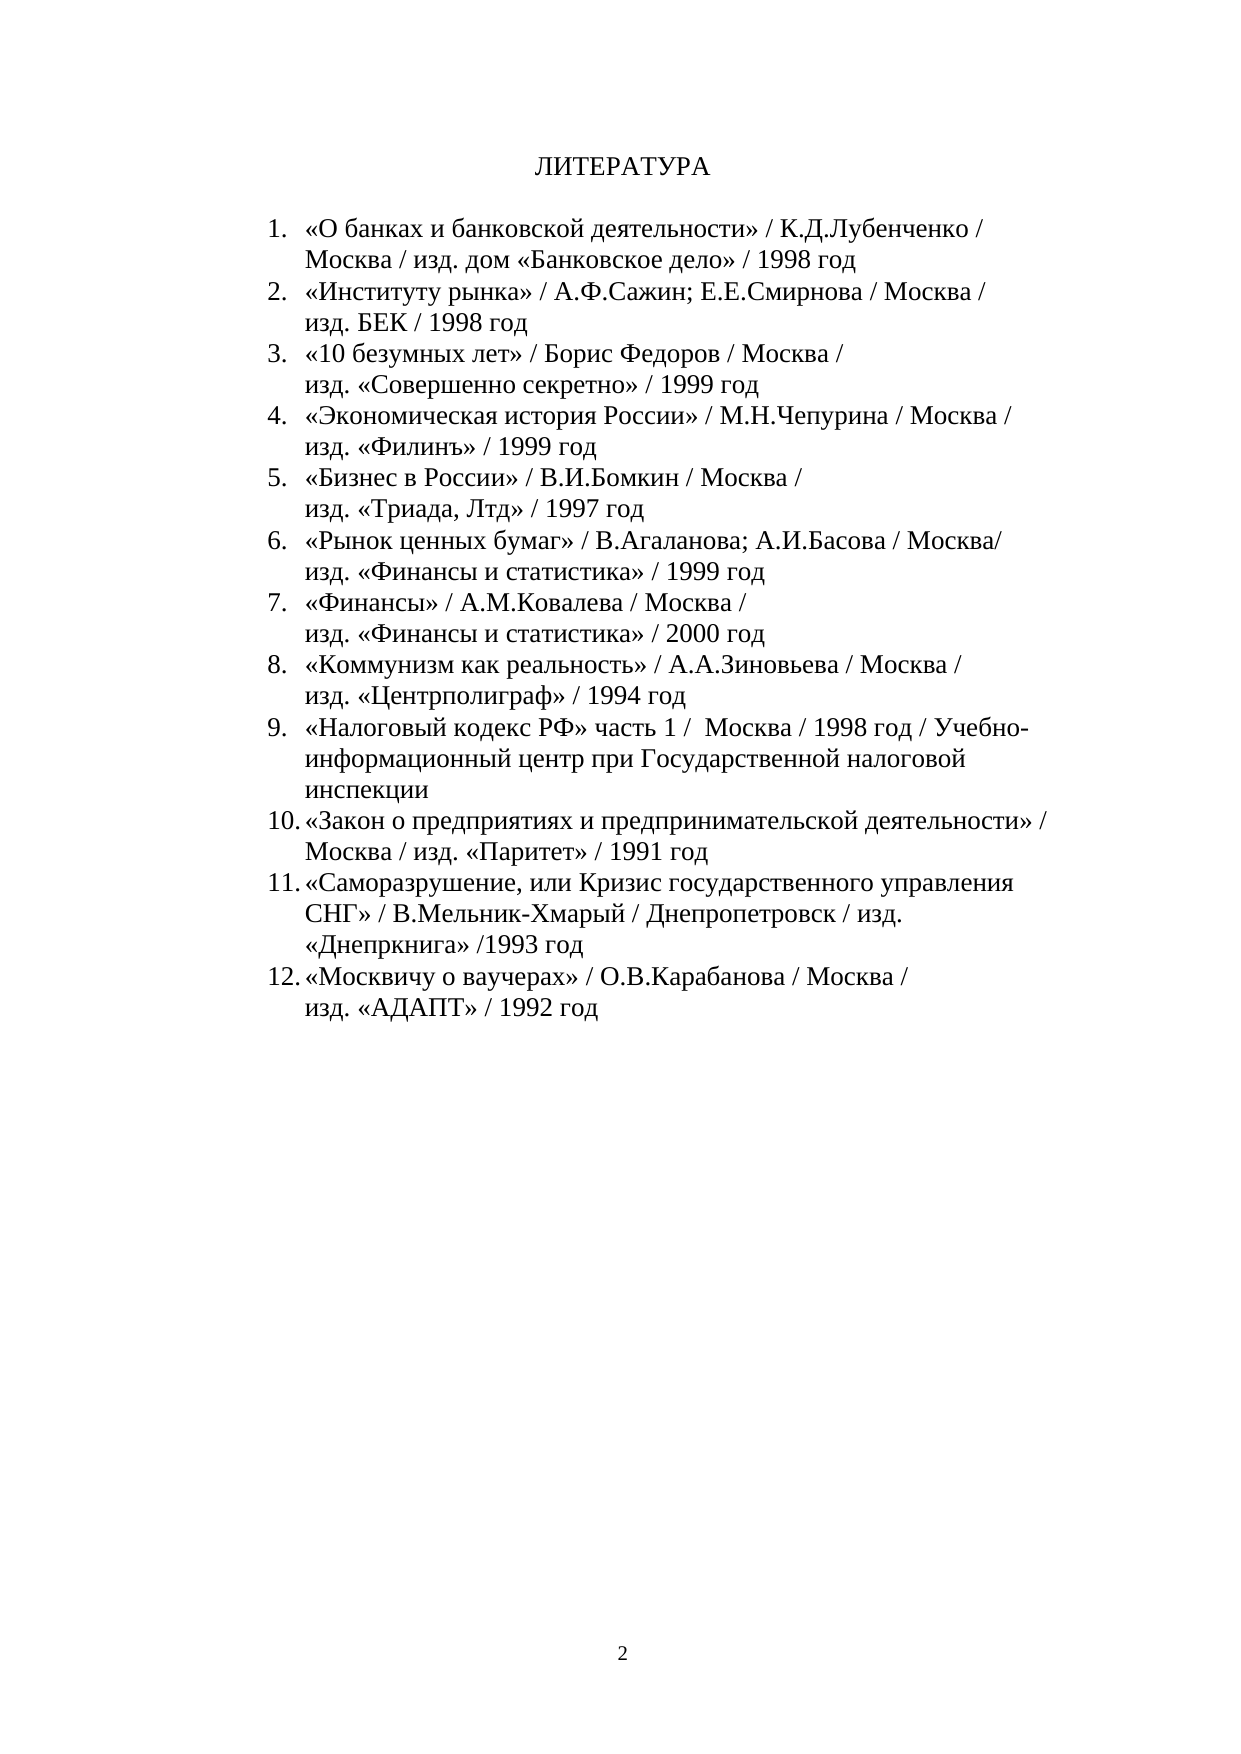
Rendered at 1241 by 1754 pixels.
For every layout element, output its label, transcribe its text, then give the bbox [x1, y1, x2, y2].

text изд. «АДАПТ» / 1992 год [304, 991, 1053, 1022]
text изд. «Центрполиграф» / 1994 год [304, 679, 1053, 711]
list «Финансы» / А.М.Ковалева / Москва / [267, 586, 1053, 617]
list «Саморазрушение, или Кризис государственного управления СНГ» / В.Мельник-Хмарый / Днепропетровск / изд. «Днепркнига» /1993 год [267, 866, 1053, 960]
list «10 безумных лет» / Борис Федоров / Москва / [267, 337, 1053, 368]
text изд. БЕК / 1998 год [267, 306, 1053, 337]
list «О банках и банковской деятельности» / К.Д.Лубенченко / Москва / изд. дом «Банковское дело» / 1998 год [267, 212, 1053, 274]
list «Налоговый кодекс РФ» часть 1 / Москва / 1998 год / Учебно-информационный центр при Государственной налоговой инспекции [267, 711, 1053, 804]
text изд. «Совершенно секретно» / 1999 год [304, 368, 1053, 399]
list «Москвичу о ваучерах» / О.В.Карабанова / Москва / [267, 960, 1053, 991]
list «Закон о предприятиях и предпринимательской деятельности» / [267, 804, 1053, 835]
text изд. «Финансы и статистика» / 1999 год [304, 555, 1053, 586]
list «Рынок ценных бумаг» / В.Агаланова; А.И.Басова / Москва/ [267, 524, 1053, 555]
text изд. «Триада, Лтд» / 1997 год [304, 493, 1053, 524]
text изд. «Филинъ» / 1999 год [304, 430, 1053, 461]
subtitle ЛИТЕРАТУРА [192, 150, 1053, 181]
list «Экономическая история России» / М.Н.Чепурина / Москва / [267, 399, 1053, 430]
list «Институту рынка» / А.Ф.Сажин; Е.Е.Смирнова / Москва / [267, 274, 1053, 306]
text Москва / изд. «Паритет» / 1991 год [304, 835, 1053, 866]
list «Бизнес в России» / В.И.Бомкин / Москва / [267, 461, 1053, 493]
text изд. «Финансы и статистика» / 2000 год [304, 617, 1053, 648]
list «Коммунизм как реальность» / А.А.Зиновьева / Москва / [267, 648, 1053, 679]
